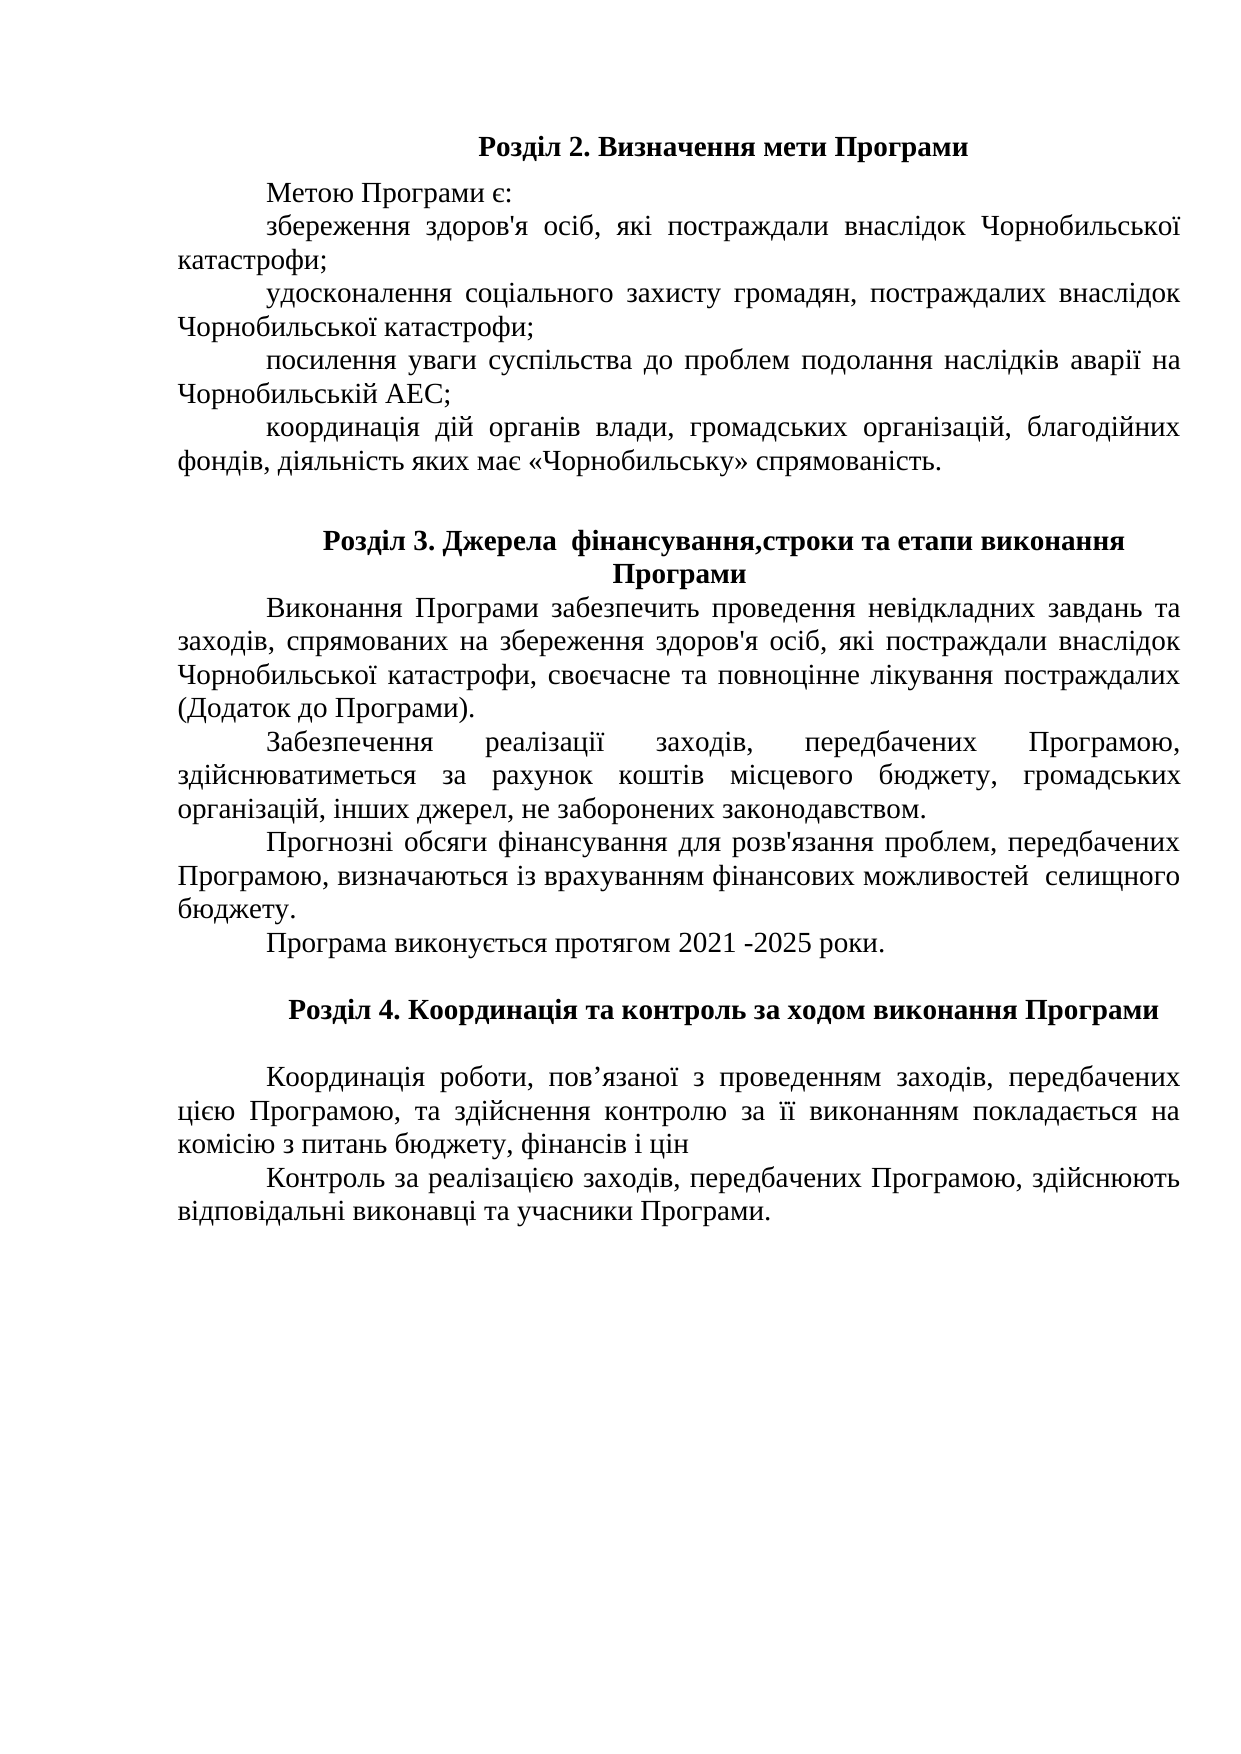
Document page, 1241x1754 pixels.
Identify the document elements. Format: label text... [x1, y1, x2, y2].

text збереження здоров'я осіб, які постраждали внаслідок Чорнобильської катастрофи; [177, 208, 1181, 275]
text Забезпечення реалізації заходів, передбачених Програмою, здійснюватиметься за рахунок коштів місцевого бюджету, громадських організацій, інших джерел, не заборонених законодавством. [177, 724, 1181, 824]
text удосконалення соціального захисту громадян, постраждалих внаслідок Чорнобильської катастрофи; [177, 275, 1181, 342]
text Розділ 3. Джерела фінансування,строки та етапи виконання Програми [177, 523, 1182, 590]
text Розділ 4. Координація та контроль за ходом виконання Програми [177, 992, 1182, 1026]
text Програма виконується протягом 2021 -2025 роки. [177, 925, 1182, 959]
text посилення уваги суспільства до проблем подолання наслідків аварії на Чорнобильській АЕС; [177, 342, 1182, 409]
text Метою Програми є: [177, 175, 1181, 208]
text Розділ 2. Визначення мети Програми [177, 129, 1181, 162]
text Прогнозні обсяги фінансування для розв'язання проблем, передбачених Програмою, визначаються із врахуванням фінансових можливостей селищного бюджету. [177, 824, 1181, 925]
text Контроль за реалізацією заходів, передбачених Програмою, здійснюють відповідальні виконавці та учасники Програми. [177, 1160, 1181, 1227]
text координація дій органів влади, громадських організацій, благодійних фондів, діяльність яких має «Чорнобильську» спрямованість. [177, 409, 1181, 477]
text Координація роботи, пов’язаної з проведенням заходів, передбачених цією Програмою, та здійснення контролю за її виконанням покладається на комісію з питань бюджету, фінансів і цін [177, 1059, 1181, 1160]
text Виконання Програми забезпечить проведення невідкладних завдань та заходів, спрямованих на збереження здоров'я осіб, які постраждали внаслідок Чорнобильської катастрофи, своєчасне та повноцінне лікування постраждалих (Додаток до Програми). [177, 590, 1181, 724]
